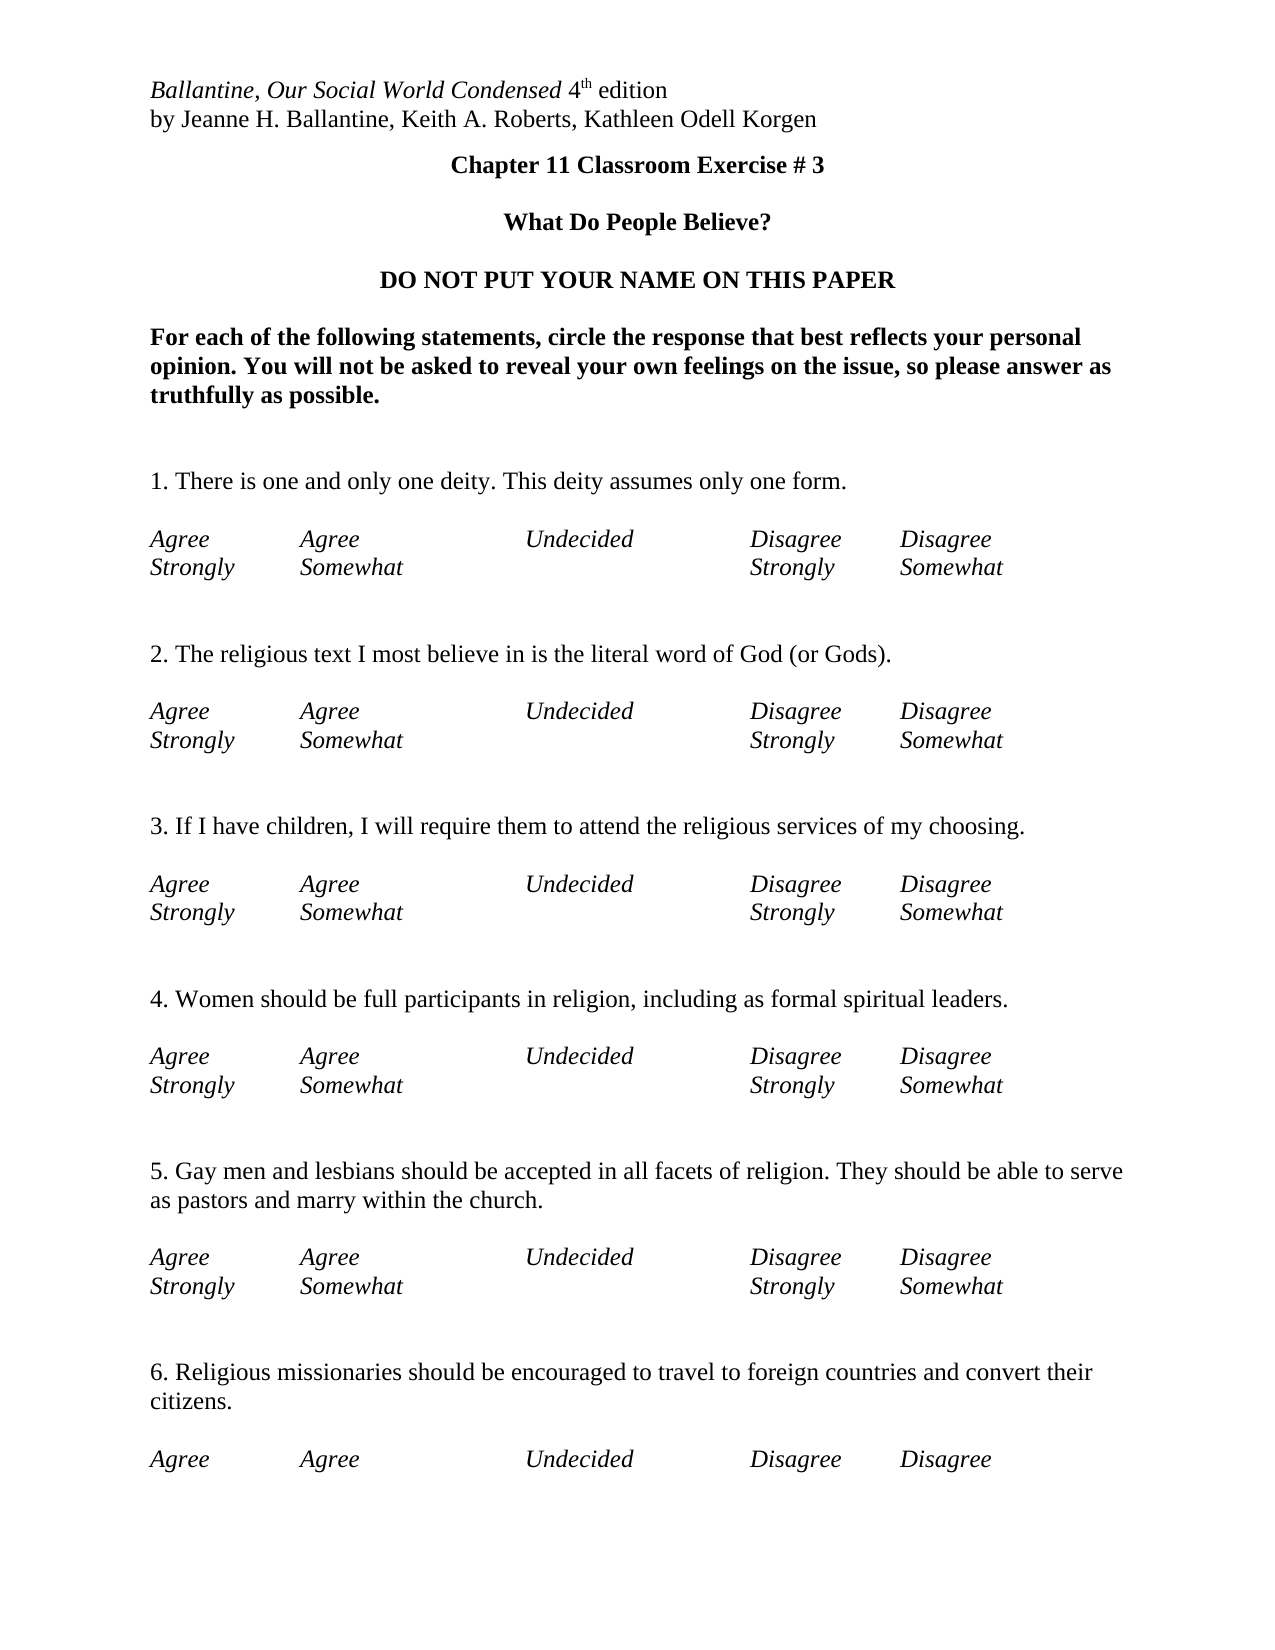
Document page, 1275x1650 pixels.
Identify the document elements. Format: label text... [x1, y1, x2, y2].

text Agree Agree Undecided Disagree Disagree [150, 524, 1125, 552]
text DO NOT PUT YOUR NAME ON THIS PAPER [150, 236, 1125, 294]
text What Do People Believe? [150, 207, 1125, 236]
text 3. If I have children, I will require them to attend the religious services of my choosing. [150, 811, 1125, 840]
text 6. Religious missionaries should be encouraged to travel to foreign countries and convert their citizens. [150, 1357, 1125, 1415]
text Agree Agree Undecided Disagree Disagree [150, 1242, 1125, 1271]
text 1. There is one and only one deity. This deity assumes only one form. [150, 466, 1125, 495]
text Agree Agree Undecided Disagree Disagree [150, 869, 1125, 897]
text Strongly Somewhat Strongly Somewhat [150, 552, 1125, 581]
text Strongly Somewhat Strongly Somewhat [150, 1070, 1125, 1099]
text For each of the following statements, circle the response that best reflects your personal opinion. You will not be asked to reveal your own feelings on the issue, so please answer as truthfully as possible. [150, 322, 1125, 409]
text 4. Women should be full participants in religion, including as formal spiritual leaders. [150, 984, 1125, 1012]
text Strongly Somewhat Strongly Somewhat [150, 1271, 1125, 1300]
text Strongly Somewhat Strongly Somewhat [150, 897, 1125, 926]
text 5. Gay men and lesbians should be accepted in all facets of religion. They should be able to serve as pastors and marry within the church. [150, 1156, 1125, 1214]
text 2. The religious text I most believe in is the literal word of God (or Gods). [150, 639, 1125, 667]
text Chapter 11 Classroom Exercise # 3 [150, 150, 1125, 179]
text Agree Agree Undecided Disagree Disagree [150, 696, 1125, 725]
text Agree Agree Undecided Disagree Disagree [150, 1041, 1125, 1070]
text Strongly Somewhat Strongly Somewhat [150, 725, 1125, 754]
text Agree Agree Undecided Disagree Disagree [150, 1444, 1125, 1472]
